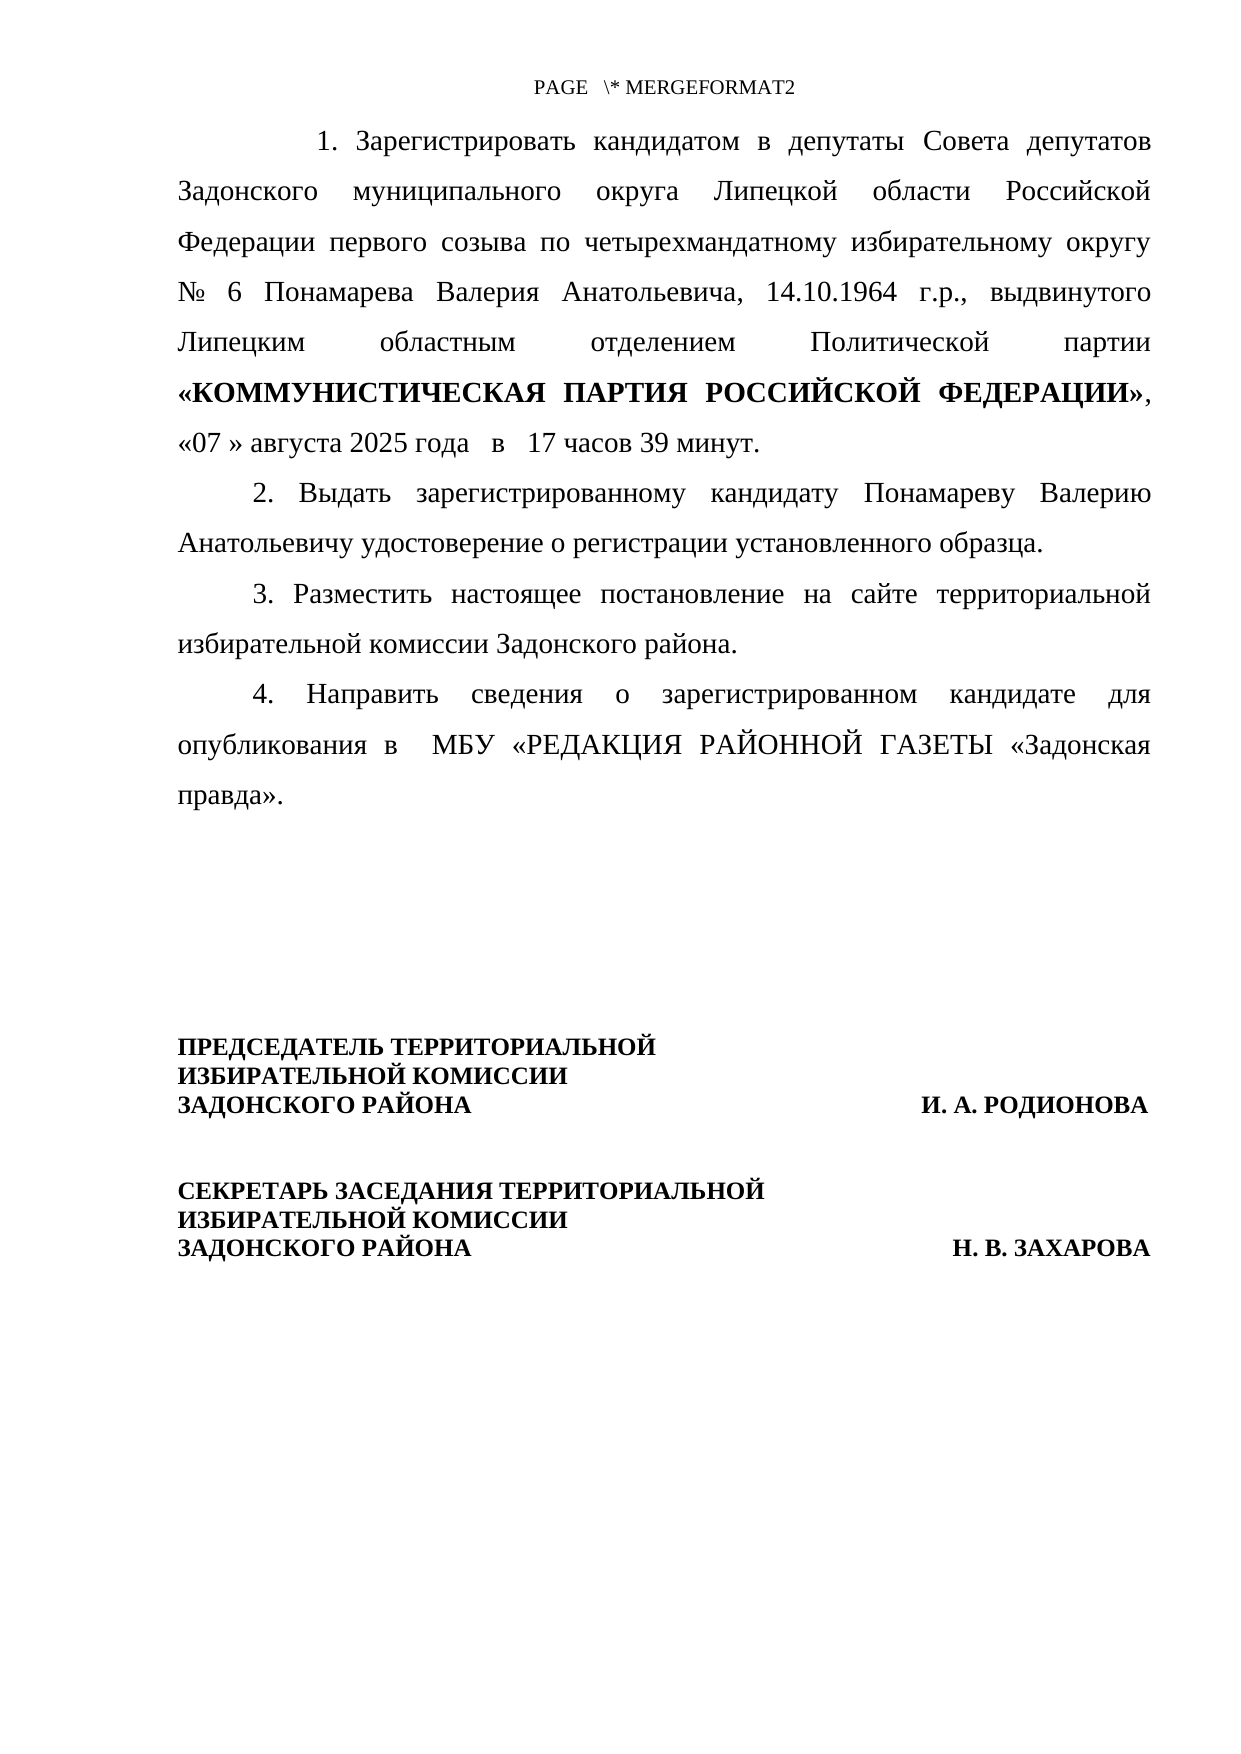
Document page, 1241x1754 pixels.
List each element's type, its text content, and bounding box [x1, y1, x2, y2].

text ЗАДОНСКОГО РАЙОНА И. А. РОДИОНОВА [177, 1090, 1152, 1118]
text 2. Выдать зарегистрированному кандидату Понамареву Валерию Анатольевичу удостоверение о регистрации установленного образца. [177, 475, 1152, 559]
text СЕКРЕТАРЬ ЗАСЕДАНИЯ ТЕРРИТОРИАЛЬНОЙ [177, 1176, 1152, 1205]
text ЗАДОНСКОГО РАЙОНА Н. В. ЗАХАРОВА [177, 1233, 1152, 1262]
text 1. Зарегистрировать кандидатом в депутаты Совета депутатов Задонского муниципального округа Липецкой области Российской Федерации первого созыва по четырехмандатному избирательному округу № 6 Понамарева Валерия Анатольевича, 14.10.1964 г.р., выдвинутого Липецким областным отделением Политической партии «КОММУНИСТИЧЕСКАЯ ПАРТИЯ РОССИЙСКОЙ ФЕДЕРАЦИИ», «07 » августа 2025 года в 17 часов 39 минут. [177, 123, 1152, 458]
text ИЗБИРАТЕЛЬНОЙ КОМИССИИ [177, 1205, 1152, 1233]
text ПРЕДСЕДАТЕЛЬ ТЕРРИТОРИАЛЬНОЙ [177, 1032, 1152, 1061]
text 4. Направить сведения о зарегистрированном кандидате для опубликования в МБУ «РЕДАКЦИЯ РАЙОННОЙ ГАЗЕТЫ «Задонская правда». [177, 677, 1152, 811]
text 3. Разместить настоящее постановление на сайте территориальной избирательной комиссии Задонского района. [177, 576, 1152, 660]
text ИЗБИРАТЕЛЬНОЙ КОМИССИИ [177, 1061, 1152, 1090]
